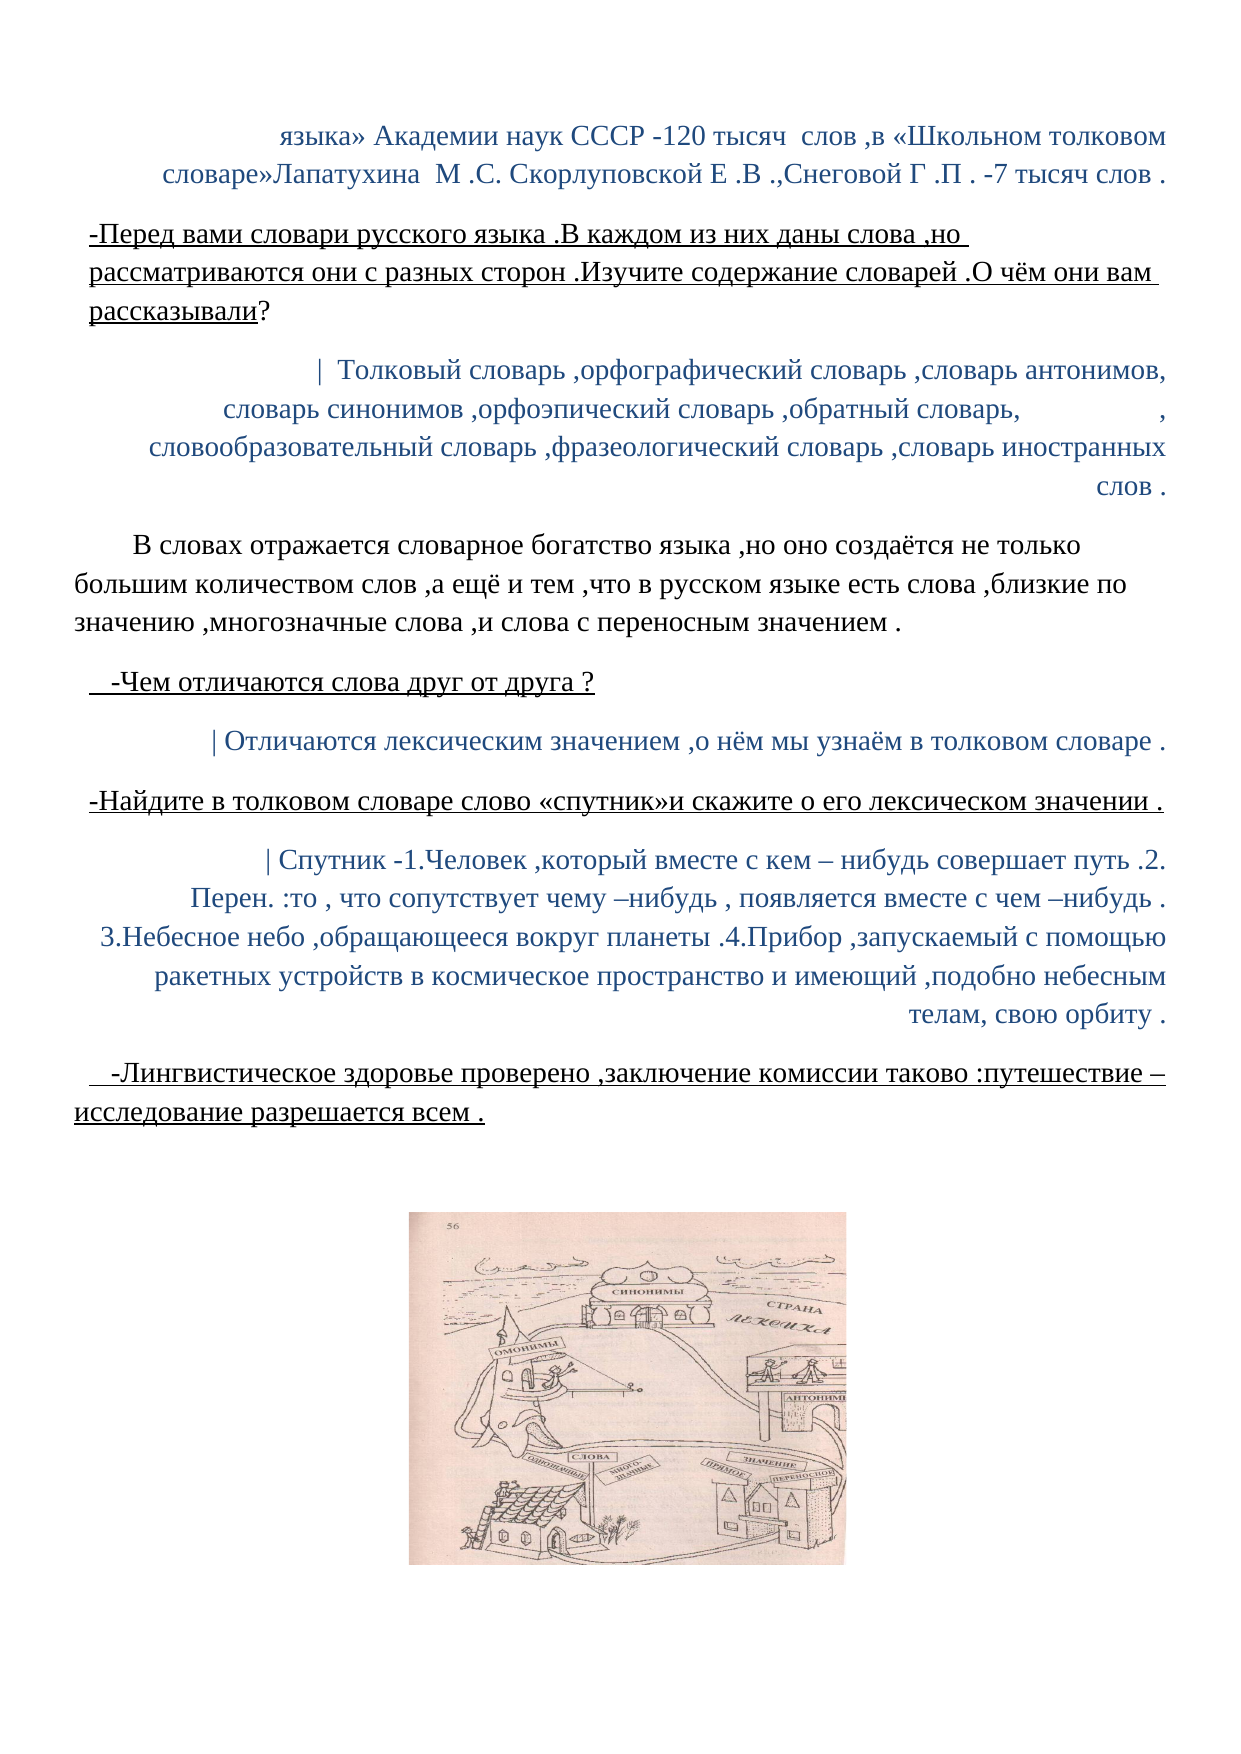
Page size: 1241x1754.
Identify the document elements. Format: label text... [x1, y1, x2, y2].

text -Найдите в толковом словаре слово «спутник»и скажите о его лексическом значении . [74, 783, 1167, 816]
picture [408, 1212, 847, 1565]
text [89, 118, 1167, 190]
text | Толковый словарь ,орфографический словарь ,словарь антонимов, словарь синонимов ,орфоэпический словарь ,обратный словарь, , словообразовательный словарь ,фразеологический словарь ,словарь иностранных слов . [89, 352, 1167, 502]
text В словах отражается словарное богатство языка ,но оно создаётся не только большим количеством слов ,а ещё и тем ,что в русском языке есть слова ,близкие по значению ,многозначные слова ,и слова с переносным значением . [74, 527, 1167, 638]
text | Отличаются лексическим значением ,о нём мы узнаём в толковом словаре . [74, 723, 1167, 757]
text -Чем отличаются слова друг от друга ? [74, 664, 1167, 697]
text | Спутник -1.Человек ,который вместе с кем – нибудь совершает путь .2. Перен. :то , что сопутствует чему –нибудь , появляется вместе с чем –нибудь . 3.Небесное небо ,обращающееся вокруг планеты .4.Прибор ,запускаемый с помощью ракетных устройств в космическое пространство и имеющий ,подобно небесным телам, свою орбиту . [74, 842, 1167, 1030]
text -Перед вами словари русского языка .В каждом из них даны слова ,но рассматриваются они с разных сторон .Изучите содержание словарей .О чём они вам рассказывали? [89, 216, 1167, 327]
text -Лингвистическое здоровье проверено ,заключение комиссии таково :путешествие –исследование разрешается всем . [74, 1056, 1167, 1128]
